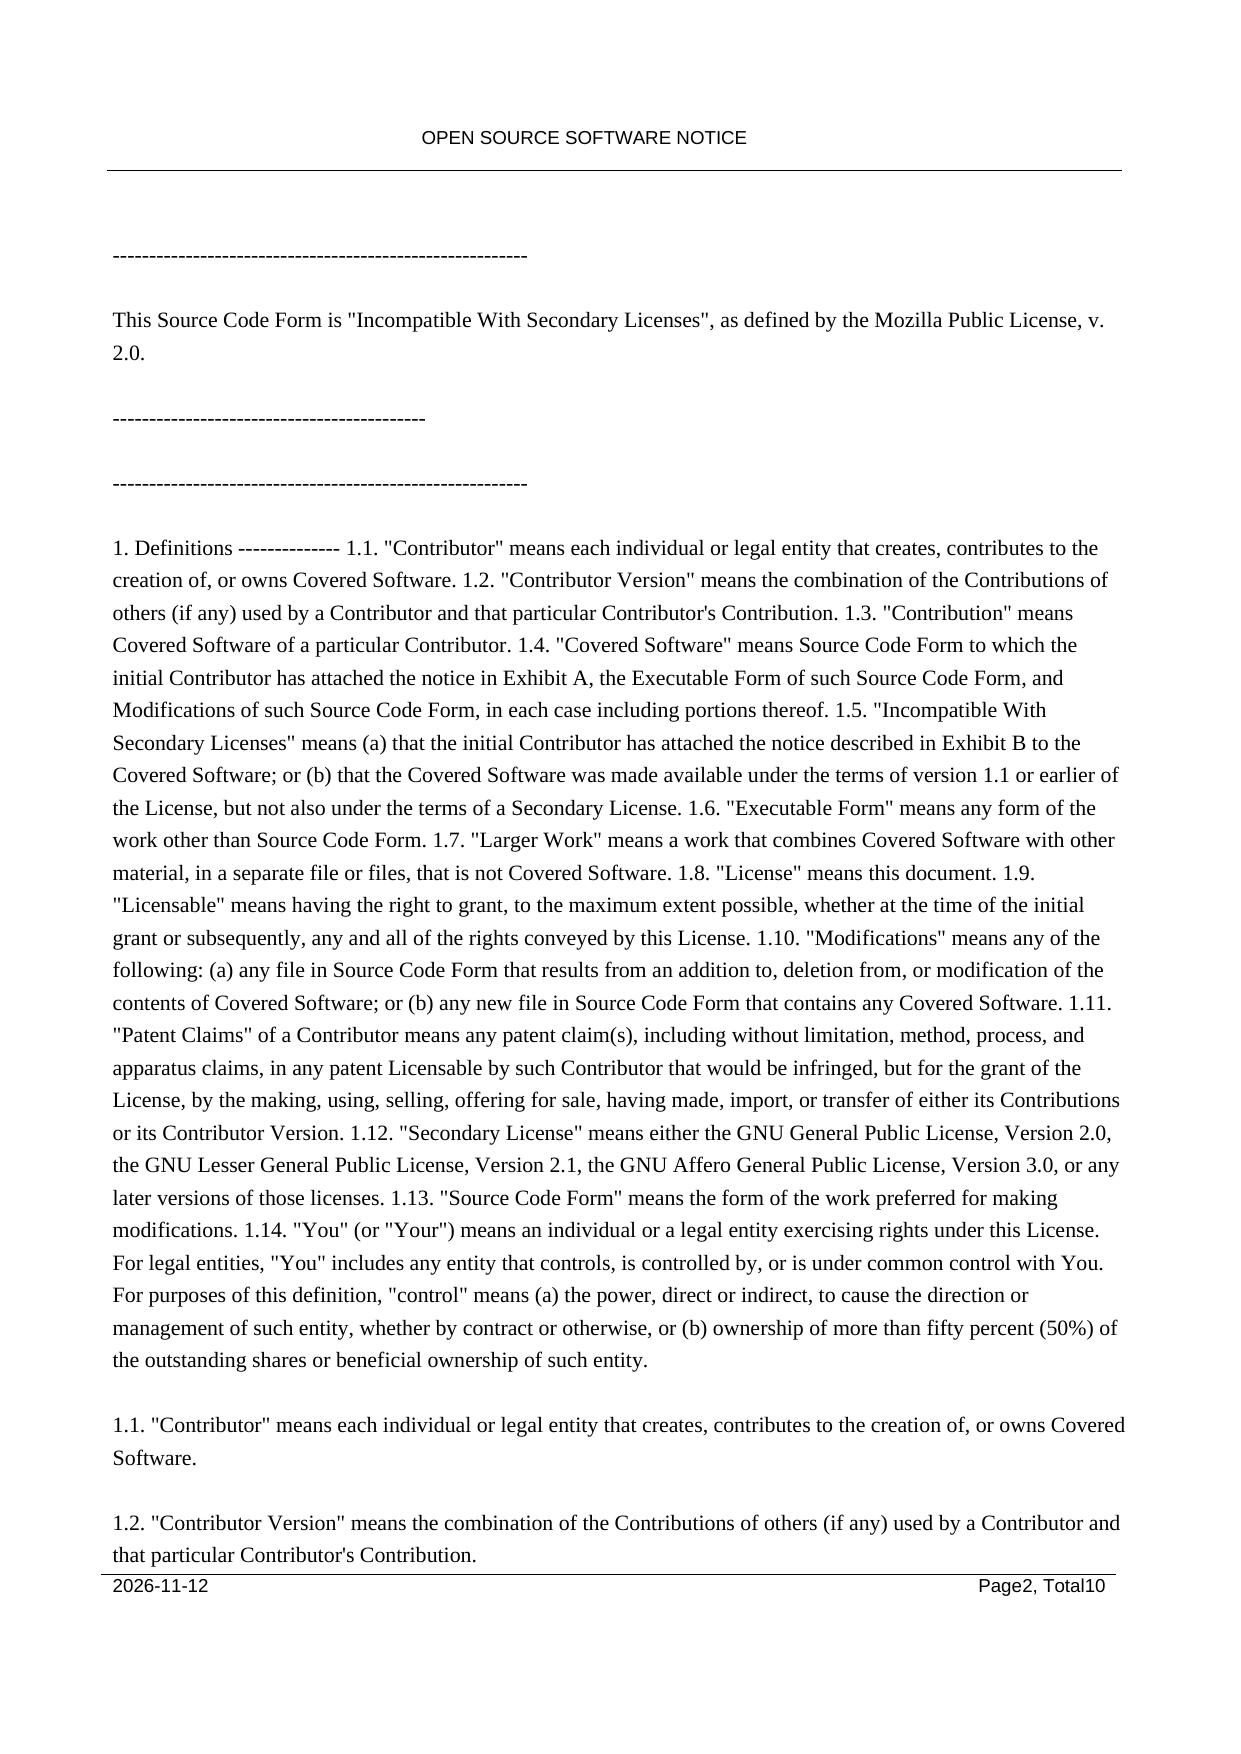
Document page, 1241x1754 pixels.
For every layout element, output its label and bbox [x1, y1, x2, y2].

text [112, 206, 1128, 1571]
